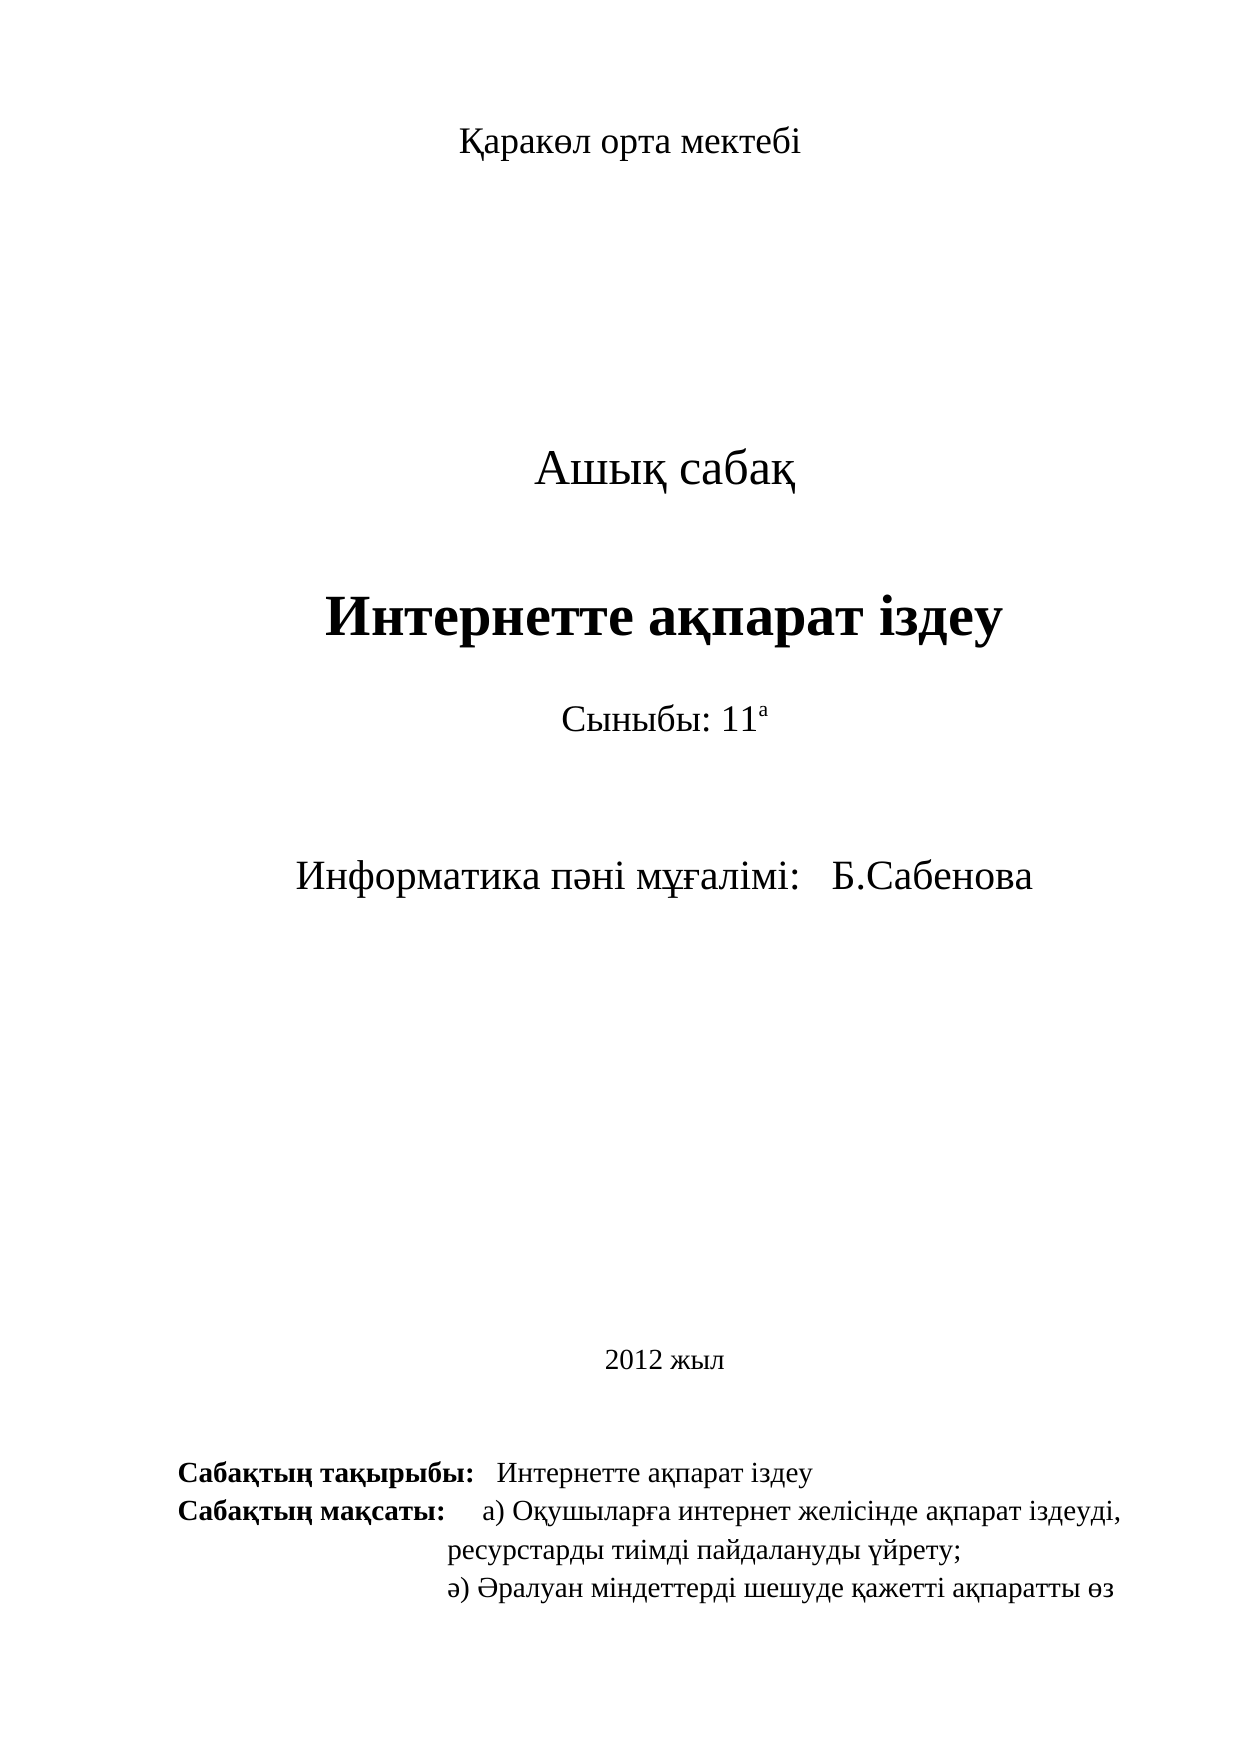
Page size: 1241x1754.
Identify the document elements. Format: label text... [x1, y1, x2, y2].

text Ашық сабақ [177, 437, 1152, 495]
text Интернетте ақпарат іздеу [177, 581, 1152, 648]
text ресурстарды тиімді пайдалануды үйрету; [177, 1532, 1152, 1565]
text Информатика пәні мұғалімі: Б.Сабенова [177, 851, 1152, 899]
text Сабақтың тақырыбы: Интернетте ақпарат іздеу [177, 1455, 1152, 1488]
text Сабақтың мақсаты: а) Оқушыларға интернет желісінде ақпарат іздеуді, [177, 1493, 1152, 1527]
text Сыныбы: 11а [177, 696, 1152, 739]
text Қаракөл орта мектебі [177, 118, 1152, 161]
text 2012 жыл [177, 1342, 1152, 1376]
text ә) Әралуан міндеттерді шешуде қажетті ақпаратты өз [177, 1570, 1152, 1604]
